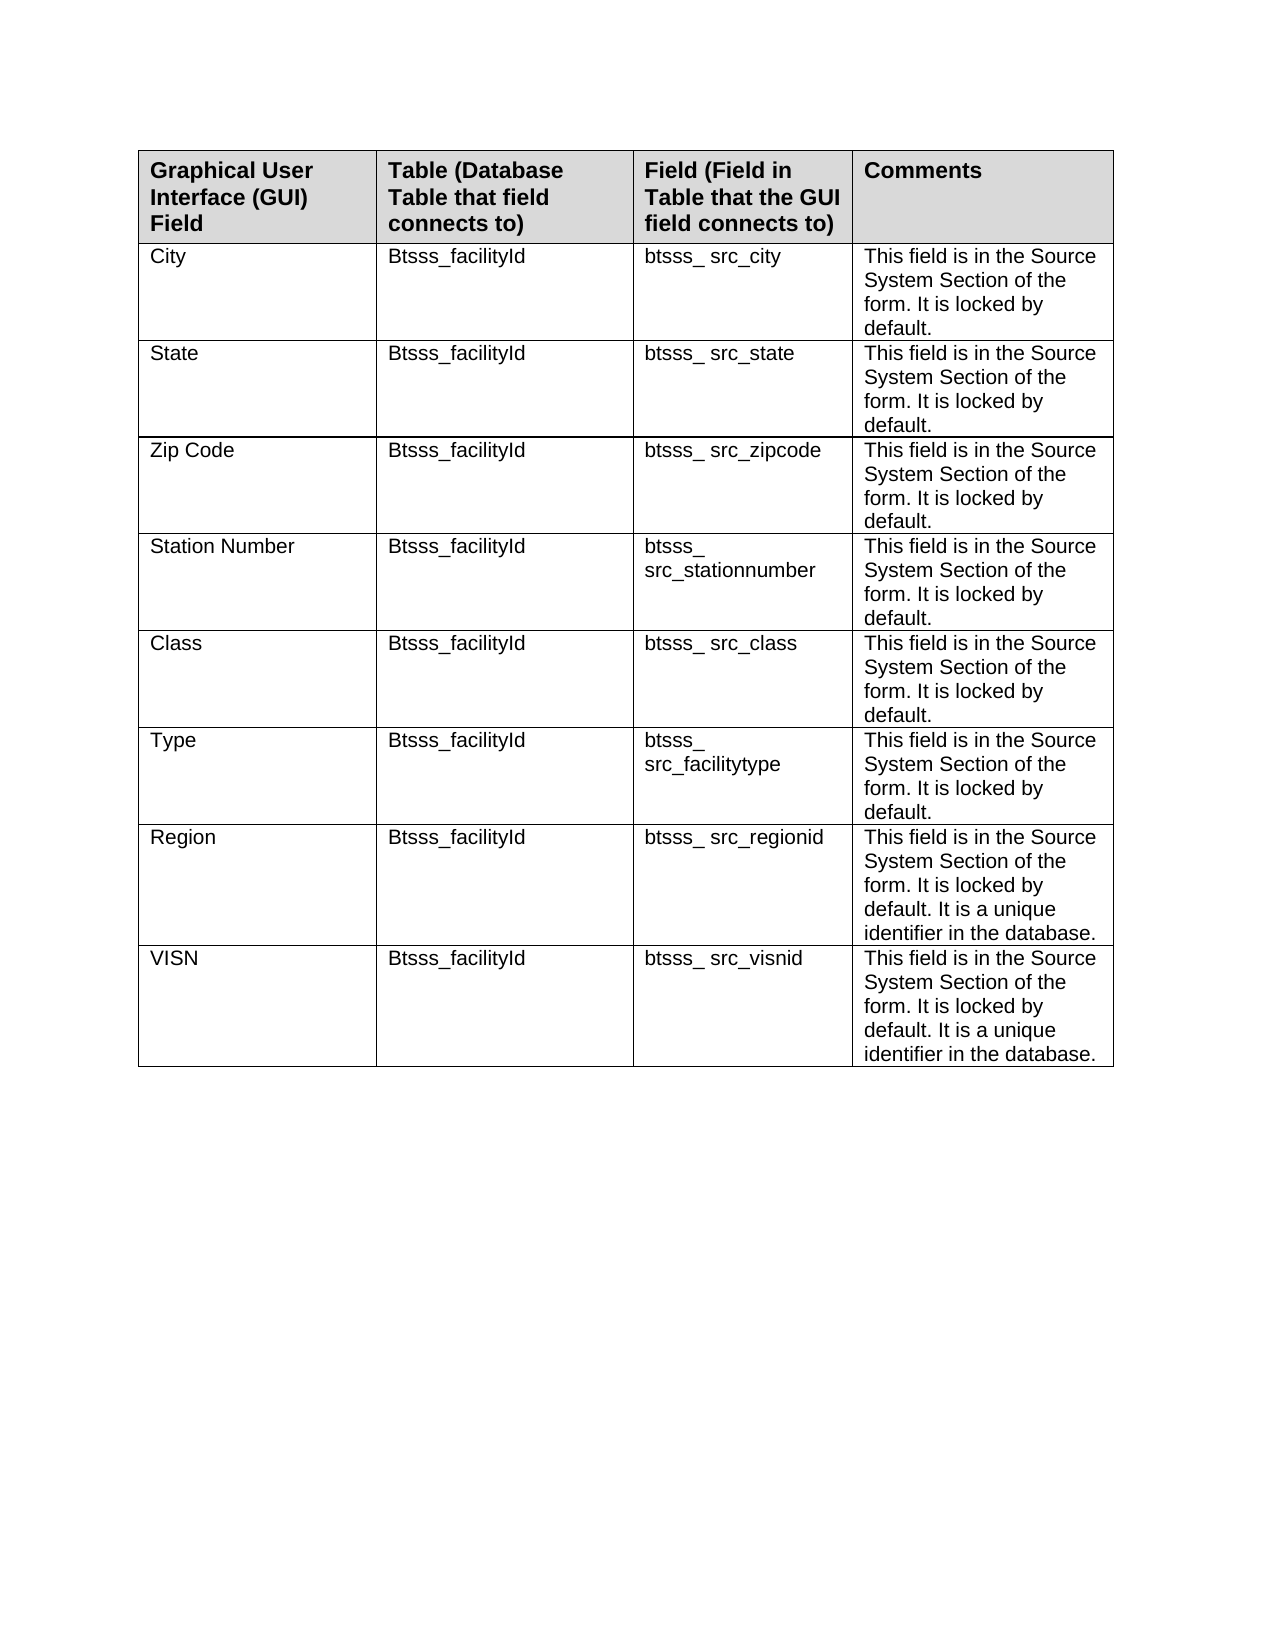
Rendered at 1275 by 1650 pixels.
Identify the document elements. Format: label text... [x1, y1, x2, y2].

table_header Table (Database Table that field connects to) [377, 151, 633, 243]
table_cell This field is in the Source System Section of the form. It is locked by default. It is a unique identifier in the database. [853, 825, 1113, 945]
table_header Field (Field in Table that the GUI field connects to) [634, 151, 852, 243]
table_cell This field is in the Source System Section of the form. It is locked by default. [853, 534, 1113, 630]
table_cell Btsss_facilityId [377, 728, 633, 824]
table_cell btsss_ src_stationnumber [634, 534, 852, 630]
table_header Graphical User Interface (GUI) Field [139, 151, 376, 243]
table_cell btsss_ src_regionid [634, 825, 852, 945]
table_cell btsss_ src_city [634, 244, 852, 339]
table_cell btsss_ src_state [634, 341, 852, 436]
table_cell Region [139, 825, 376, 945]
table_cell Station Number [139, 534, 376, 630]
table_cell City [139, 244, 376, 339]
table_cell Btsss_facilityId [377, 244, 633, 339]
table_cell btsss_ src_facilitytype [634, 728, 852, 824]
table_cell Btsss_facilityId [377, 341, 633, 436]
table_cell Btsss_facilityId [377, 825, 633, 945]
table_cell btsss_ src_visnid [634, 946, 852, 1066]
table_header Comments [853, 151, 1113, 243]
table_cell This field is in the Source System Section of the form. It is locked by default. [853, 341, 1113, 436]
table_cell btsss_ src_zipcode [634, 438, 852, 533]
table_cell State [139, 341, 376, 436]
table_cell Type [139, 728, 376, 824]
table_cell Btsss_facilityId [377, 946, 633, 1066]
table_cell VISN [139, 946, 376, 1066]
table_cell This field is in the Source System Section of the form. It is locked by default. It is a unique identifier in the database. [853, 946, 1113, 1066]
table_cell Btsss_facilityId [377, 631, 633, 727]
table_cell This field is in the Source System Section of the form. It is locked by default. [853, 631, 1113, 727]
table_cell This field is in the Source System Section of the form. It is locked by default. [853, 438, 1113, 533]
table_cell This field is in the Source System Section of the form. It is locked by default. [853, 728, 1113, 824]
table_cell Btsss_facilityId [377, 438, 633, 533]
table_cell Class [139, 631, 376, 727]
table_cell btsss_ src_class [634, 631, 852, 727]
table_cell Zip Code [139, 438, 376, 533]
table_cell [853, 244, 1113, 339]
table_cell Btsss_facilityId [377, 534, 633, 630]
